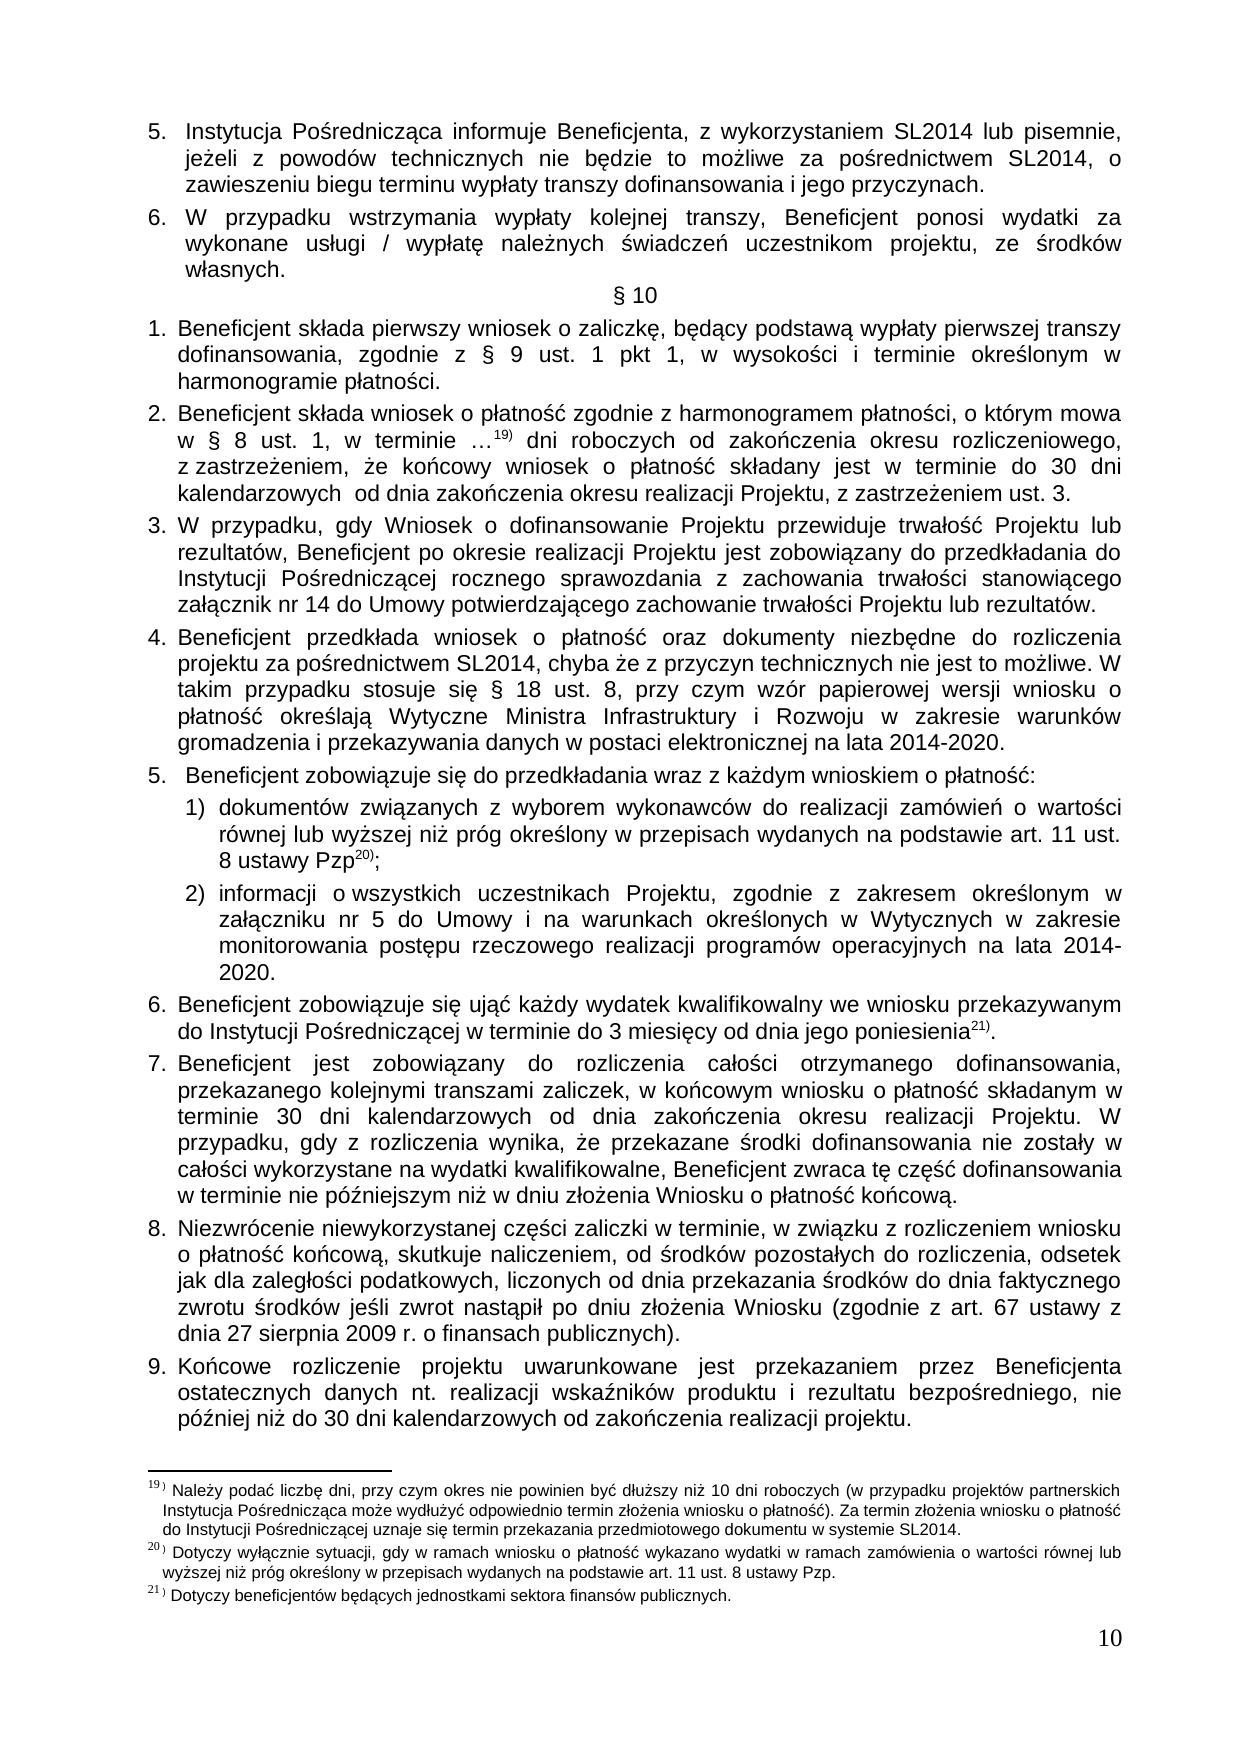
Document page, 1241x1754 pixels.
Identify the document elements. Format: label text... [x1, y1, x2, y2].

list W przypadku wstrzymania wypłaty kolejnej transzy, Beneficjent ponosi wydatki za wykonane usługi / wypłatę należnych świadczeń uczestnikom projektu, ze środków własnych. [148, 203, 1122, 282]
list Beneficjent składa wniosek o płatność zgodnie z harmonogramem płatności, o którym mowa w § 8 ust. 1, w terminie …) dni roboczych od zakończenia okresu rozliczeniowego, z zastrzeżeniem, że końcowy wniosek o płatność składany jest w terminie do 30 dni kalendarzowych od dnia zakończenia okresu realizacji Projektu, z zastrzeżeniem ust. 3. [148, 400, 1122, 506]
list informacji o wszystkich uczestnikach Projektu, zgodnie z zakresem określonym w załączniku nr 5 do Umowy i na warunkach określonych w Wytycznych w zakresie monitorowania postępu rzeczowego realizacji programów operacyjnych na lata 2014-2020. [185, 880, 1122, 985]
list Beneficjent zobowiązuje się ująć każdy wydatek kwalifikowalny we wniosku przekazywanym do Instytucji Pośredniczącej w terminie do 3 miesięcy od dnia jego poniesienia). [148, 991, 1122, 1044]
list Beneficjent zobowiązuje się do przedkładania wraz z każdym wnioskiem o płatność: [148, 762, 1122, 788]
list Instytucja Pośrednicząca informuje Beneficjenta, z wykorzystaniem SL2014 lub pisemnie, jeżeli z powodów technicznych nie będzie to możliwe za pośrednictwem SL2014, o zawieszeniu biegu terminu wypłaty transzy dofinansowania i jego przyczynach. [148, 118, 1122, 197]
list Beneficjent składa pierwszy wniosek o zaliczkę, będący podstawą wypłaty pierwszej transzy dofinansowania, zgodnie z § 9 ust. 1 pkt 1, w wysokości i terminie określonym w harmonogramie płatności. [148, 315, 1122, 394]
subtitle § 10 [148, 282, 1122, 309]
list W przypadku, gdy Wniosek o dofinansowanie Projektu przewiduje trwałość Projektu lub rezultatów, Beneficjent po okresie realizacji Projektu jest zobowiązany do przedkładania do Instytucji Pośredniczącej rocznego sprawozdania z zachowania trwałości stanowiącego załącznik nr 14 do Umowy potwierdzającego zachowanie trwałości Projektu lub rezultatów. [148, 512, 1122, 617]
list Końcowe rozliczenie projektu uwarunkowane jest przekazaniem przez Beneficjenta ostatecznych danych nt. realizacji wskaźników produktu i rezultatu bezpośredniego, nie później niż do 30 dni kalendarzowych od zakończenia realizacji projektu. [148, 1353, 1122, 1432]
list Niezwrócenie niewykorzystanej części zaliczki w terminie, w związku z rozliczeniem wniosku o płatność końcową, skutkuje naliczeniem, od środków pozostałych do rozliczenia, odsetek jak dla zaległości podatkowych, liczonych od dnia przekazania środków do dnia faktycznego zwrotu środków jeśli zwrot nastąpił po dniu złożenia Wniosku (zgodnie z art. 67 ustawy z dnia 27 sierpnia 2009 r. o finansach publicznych). [148, 1215, 1122, 1346]
list dokumentów związanych z wyborem wykonawców do realizacji zamówień o wartości równej lub wyższej niż próg określony w przepisach wydanych na podstawie art. 11 ust. 8 ustawy Pzp); [185, 794, 1122, 873]
list Beneficjent jest zobowiązany do rozliczenia całości otrzymanego dofinansowania, przekazanego kolejnymi transzami zaliczek, w końcowym wniosku o płatność składanym w terminie 30 dni kalendarzowych od dnia zakończenia okresu realizacji Projektu. W przypadku, gdy z rozliczenia wynika, że przekazane środki dofinansowania nie zostały w całości wykorzystane na wydatki kwalifikowalne, Beneficjent zwraca tę część dofinansowania w terminie nie późniejszym niż w dniu złożenia Wniosku o płatność końcową. [148, 1050, 1122, 1208]
list Beneficjent przedkłada wniosek o płatność oraz dokumenty niezbędne do rozliczenia projektu za pośrednictwem SL2014, chyba że z przyczyn technicznych nie jest to możliwe. W takim przypadku stosuje się § 18 ust. 8, przy czym wzór papierowej wersji wniosku o płatność określają Wytyczne Ministra Infrastruktury i Rozwoju w zakresie warunków gromadzenia i przekazywania danych w postaci elektronicznej na lata 2014-2020. [148, 624, 1122, 756]
